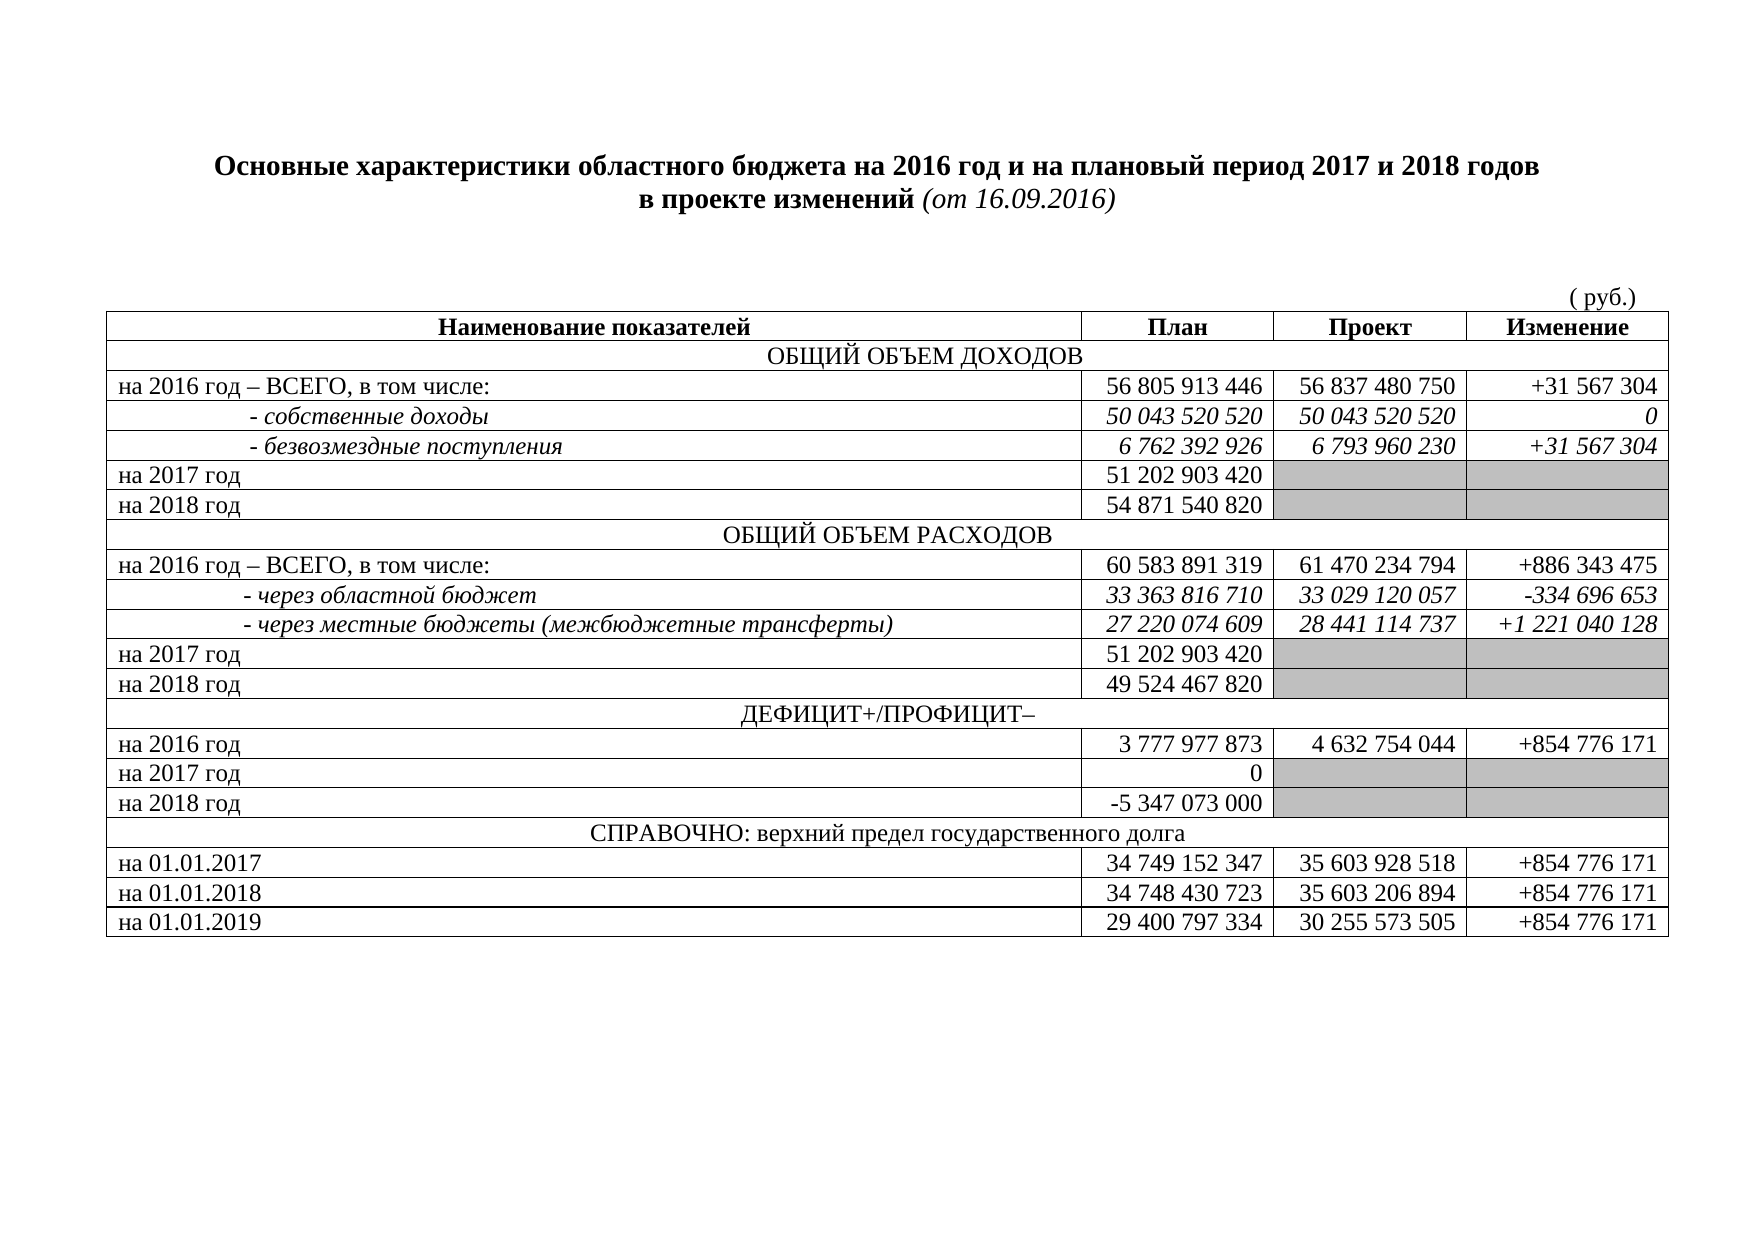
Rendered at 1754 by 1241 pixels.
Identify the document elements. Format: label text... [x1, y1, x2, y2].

table_cell [1467, 669, 1668, 698]
table_cell [1467, 759, 1668, 787]
table_cell -334 696 653 [1467, 580, 1668, 608]
table_cell 50 043 520 520 [1082, 401, 1273, 430]
table_cell +886 343 475 [1467, 550, 1668, 579]
text Основные характеристики областного бюджета на 2016 год и на плановый период 2017 и 2018 годов [118, 148, 1636, 181]
table_cell 30 255 573 505 [1274, 908, 1466, 936]
table_header План [1082, 312, 1273, 340]
table_cell [1467, 490, 1668, 519]
table_cell 51 202 903 420 [1082, 461, 1273, 489]
table_cell 27 220 074 609 [1082, 610, 1273, 638]
table_cell [1274, 759, 1466, 787]
table_cell 33 029 120 057 [1274, 580, 1466, 608]
table_cell -5 347 073 000 [1082, 788, 1273, 817]
table_cell +31 567 304 [1467, 431, 1668, 459]
table_cell на 2016 год – ВСЕГО, в том числе: [107, 550, 1081, 579]
table_cell 0 [1082, 759, 1273, 787]
table_cell - через местные бюджеты (межбюджетные трансферты) [107, 610, 1081, 638]
table_cell на 2017 год [107, 461, 1081, 489]
table_cell [1274, 490, 1466, 519]
table_cell 35 603 928 518 [1274, 848, 1466, 877]
table_cell 33 363 816 710 [1082, 580, 1273, 608]
table_cell 54 871 540 820 [1082, 490, 1273, 519]
table_cell ОБЩИЙ ОБЪЕМ РАСХОДОВ [107, 520, 1668, 549]
table_cell ОБЩИЙ ОБЪЕМ ДОХОДОВ [107, 341, 1668, 370]
table_cell на 2018 год [107, 490, 1081, 519]
table_cell +854 776 171 [1467, 848, 1668, 877]
text ( руб.) [118, 282, 1636, 311]
table_cell - безвозмездные поступления [107, 431, 1081, 459]
table_cell на 2016 год – ВСЕГО, в том числе: [107, 371, 1081, 400]
table_cell - собственные доходы [107, 401, 1081, 430]
table_cell +1 221 040 128 [1467, 610, 1668, 638]
table_cell 35 603 206 894 [1274, 878, 1466, 906]
table_cell [1274, 639, 1466, 668]
table_cell 34 748 430 723 [1082, 878, 1273, 906]
table_cell на 2017 год [107, 639, 1081, 668]
table_cell [1274, 788, 1466, 817]
table_cell на 01.01.2019 [107, 908, 1081, 936]
table_cell 61 470 234 794 [1274, 550, 1466, 579]
table_cell [1467, 461, 1668, 489]
table_cell на 01.01.2017 [107, 848, 1081, 877]
table_header Изменение [1467, 312, 1668, 340]
table_header Наименование показателей [107, 312, 1081, 340]
table_cell 29 400 797 334 [1082, 908, 1273, 936]
table_cell +31 567 304 [1467, 371, 1668, 400]
table_cell 56 837 480 750 [1274, 371, 1466, 400]
text в проекте изменений (от 16.09.2016) [118, 181, 1636, 215]
table_cell 56 805 913 446 [1082, 371, 1273, 400]
table_cell 4 632 754 044 [1274, 729, 1466, 757]
table_cell на 01.01.2018 [107, 878, 1081, 906]
table_cell [1467, 639, 1668, 668]
table_cell 49 524 467 820 [1082, 669, 1273, 698]
table_cell СПРАВОЧНО: верхний предел государственного долга [107, 818, 1668, 847]
table_cell на 2018 год [107, 788, 1081, 817]
table_cell [1467, 788, 1668, 817]
table_cell на 2018 год [107, 669, 1081, 698]
table_cell 28 441 114 737 [1274, 610, 1466, 638]
table_cell на 2017 год [107, 759, 1081, 787]
table_cell 51 202 903 420 [1082, 639, 1273, 668]
table_cell 50 043 520 520 [1274, 401, 1466, 430]
table_cell +854 776 171 [1467, 729, 1668, 757]
table_cell ДЕФИЦИТ+/ПРОФИЦИТ– [107, 699, 1668, 728]
table_cell +854 776 171 [1467, 908, 1668, 936]
table_cell 0 [1467, 401, 1668, 430]
table_header Проект [1274, 312, 1466, 340]
table_cell 60 583 891 319 [1082, 550, 1273, 579]
table_cell 6 793 960 230 [1274, 431, 1466, 459]
table_cell [1274, 461, 1466, 489]
table_cell 3 777 977 873 [1082, 729, 1273, 757]
table_cell +854 776 171 [1467, 878, 1668, 906]
table_cell 6 762 392 926 [1082, 431, 1273, 459]
table_cell 34 749 152 347 [1082, 848, 1273, 877]
table_cell [1274, 669, 1466, 698]
table_cell на 2016 год [107, 729, 1081, 757]
table_cell - через областной бюджет [107, 580, 1081, 608]
